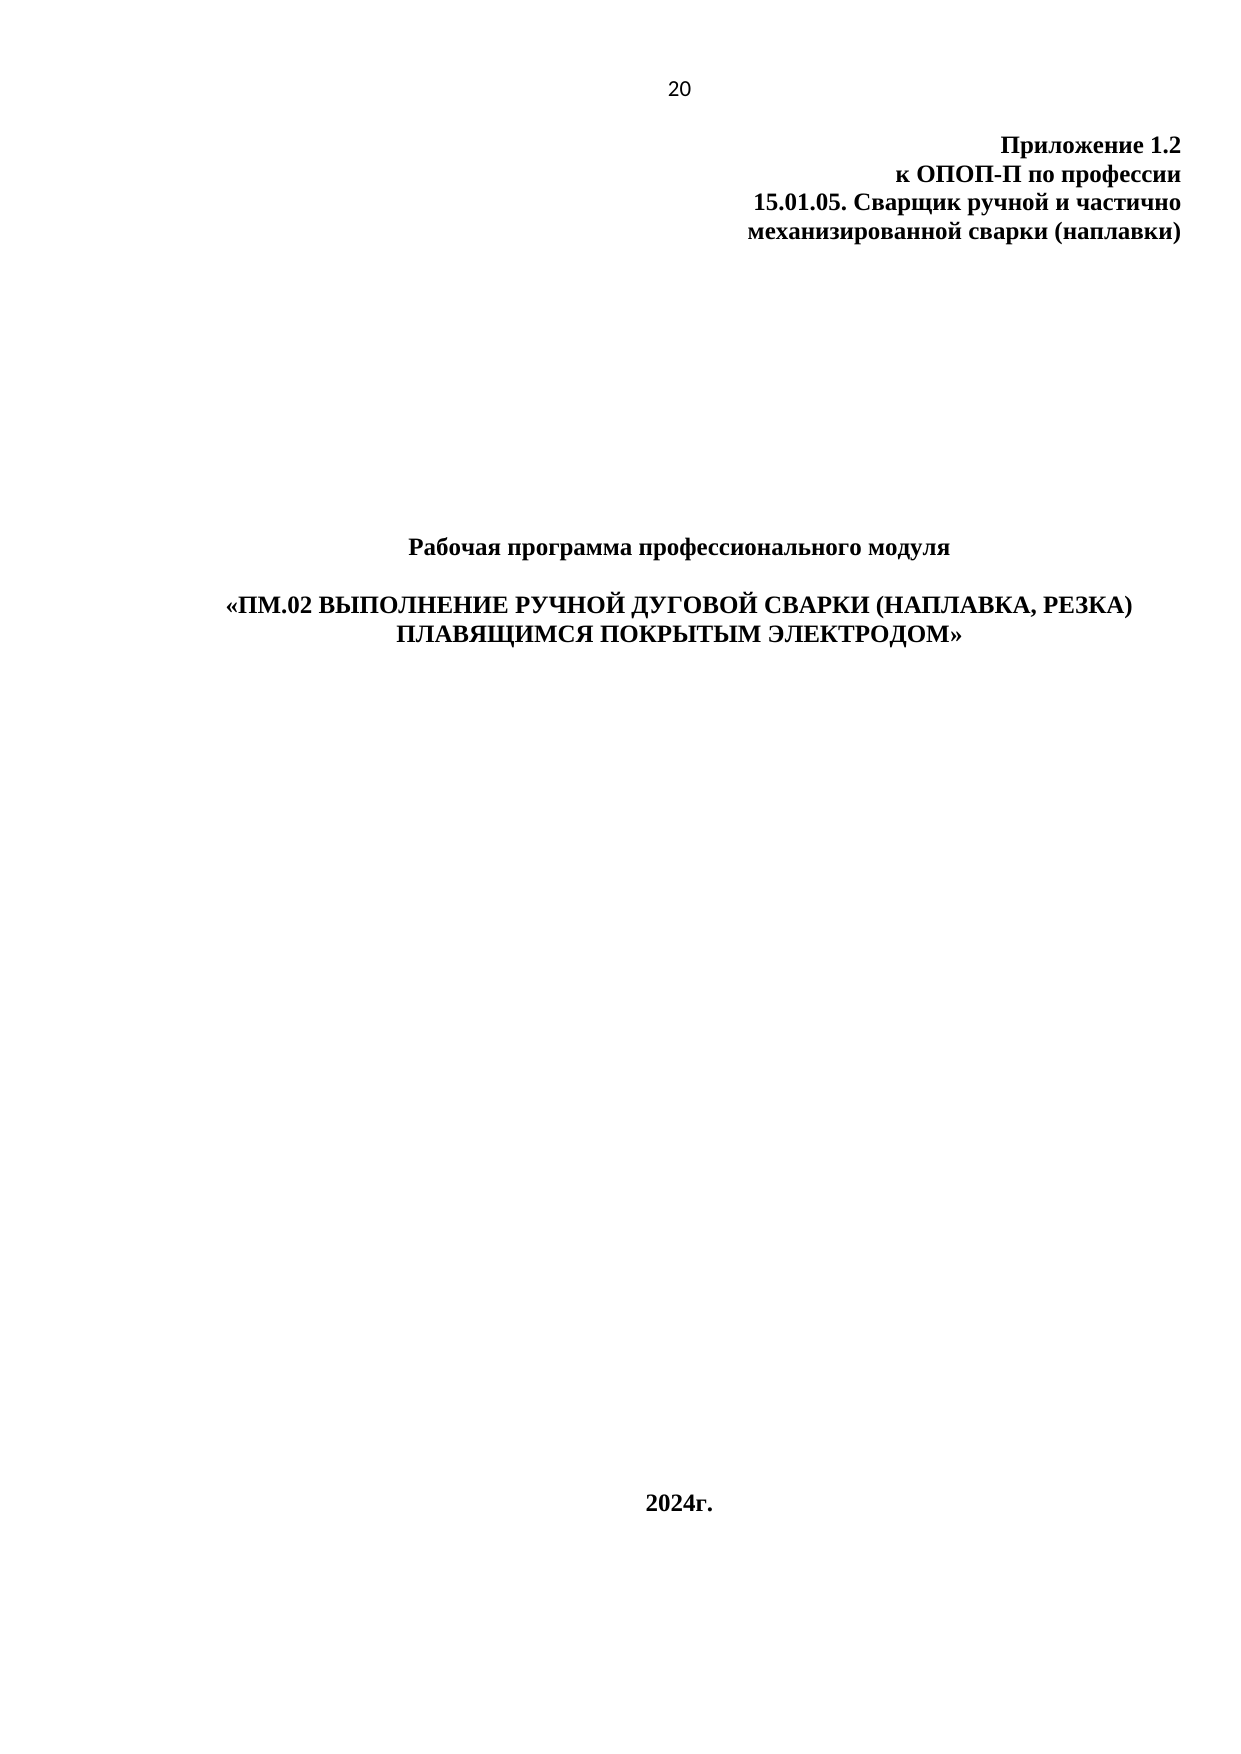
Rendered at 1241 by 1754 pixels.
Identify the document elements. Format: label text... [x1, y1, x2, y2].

text Рабочая программа профессионального модуля [177, 532, 1181, 561]
text 2024г. [177, 1488, 1181, 1517]
text 15.01.05. Сварщик ручной и частично [177, 187, 1181, 216]
text механизированной сварки (наплавки) [177, 216, 1181, 245]
text Приложение 1.2 [177, 130, 1181, 159]
text к ОПОП-П по профессии [177, 159, 1181, 187]
text «ПМ.02 ВЫПОЛНЕНИЕ РУЧНОЙ ДУГОВОЙ СВАРКИ (НАПЛАВКА, РЕЗКА) ПЛАВЯЩИМСЯ ПОКРЫТЫМ ЭЛЕКТРОДОМ» [177, 590, 1181, 648]
